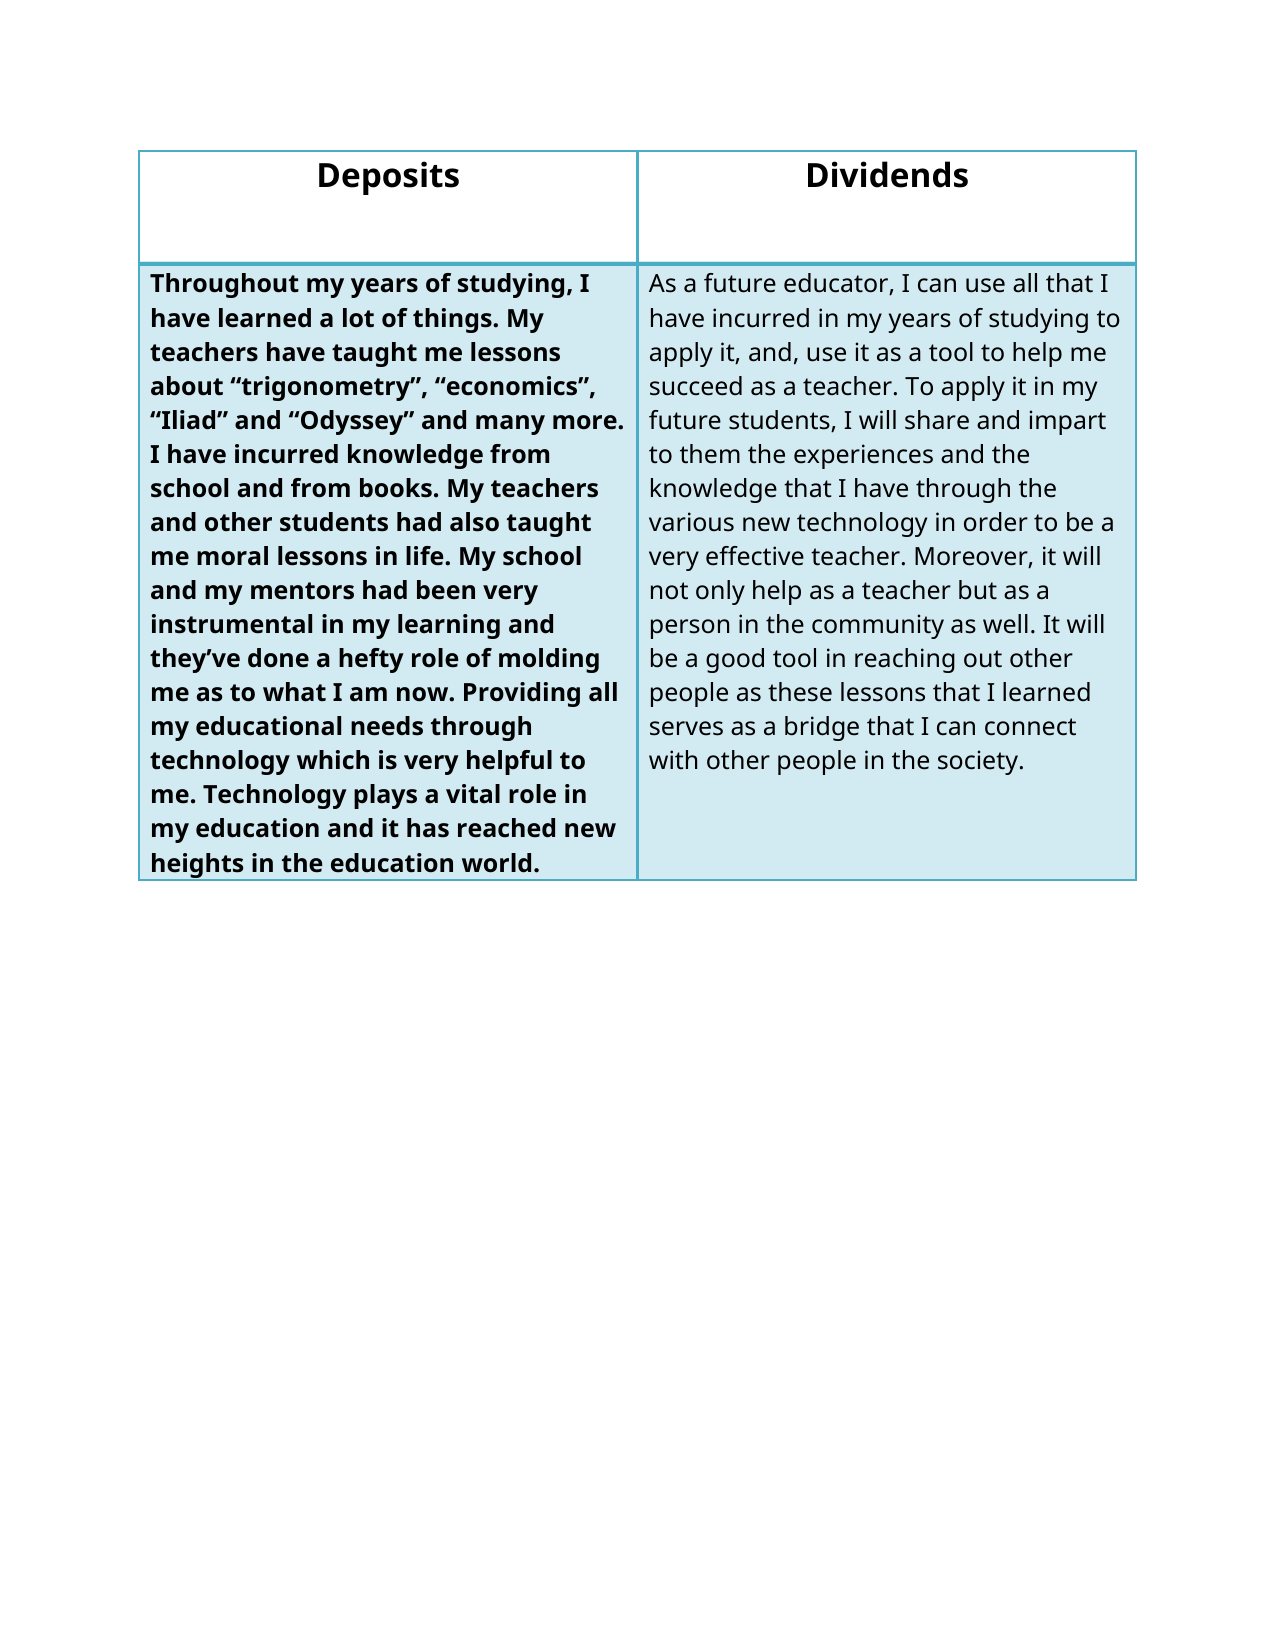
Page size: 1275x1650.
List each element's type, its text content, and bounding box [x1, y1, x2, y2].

table_cell Throughout my years of studying, I have learned a lot of things. My teachers have taught me lessons about “trigonometry”, “economics”, “Iliad” and “Odyssey” and many more. I have incurred knowledge from school and from books. My teachers and other students had also taught me moral lessons in life. My school and my mentors had been very instrumental in my learning and they’ve done a hefty role of molding me as to what I am now. Providing all my educational needs through technology which is very helpful to me. Technology plays a vital role in my education and it has reached new heights in the education world. [140, 266, 636, 879]
table_header Dividends [639, 152, 1135, 261]
table_cell As a future educator, I can use all that I have incurred in my years of studying to apply it, and, use it as a tool to help me succeed as a teacher. To apply it in my future students, I will share and impart to them the experiences and the knowledge that I have through the various new technology in order to be a very effective teacher. Moreover, it will not only help as a teacher but as a person in the community as well. It will be a good tool in reaching out other people as these lessons that I learned serves as a bridge that I can connect with other people in the society. [639, 266, 1135, 879]
table_header Deposits [140, 152, 636, 261]
